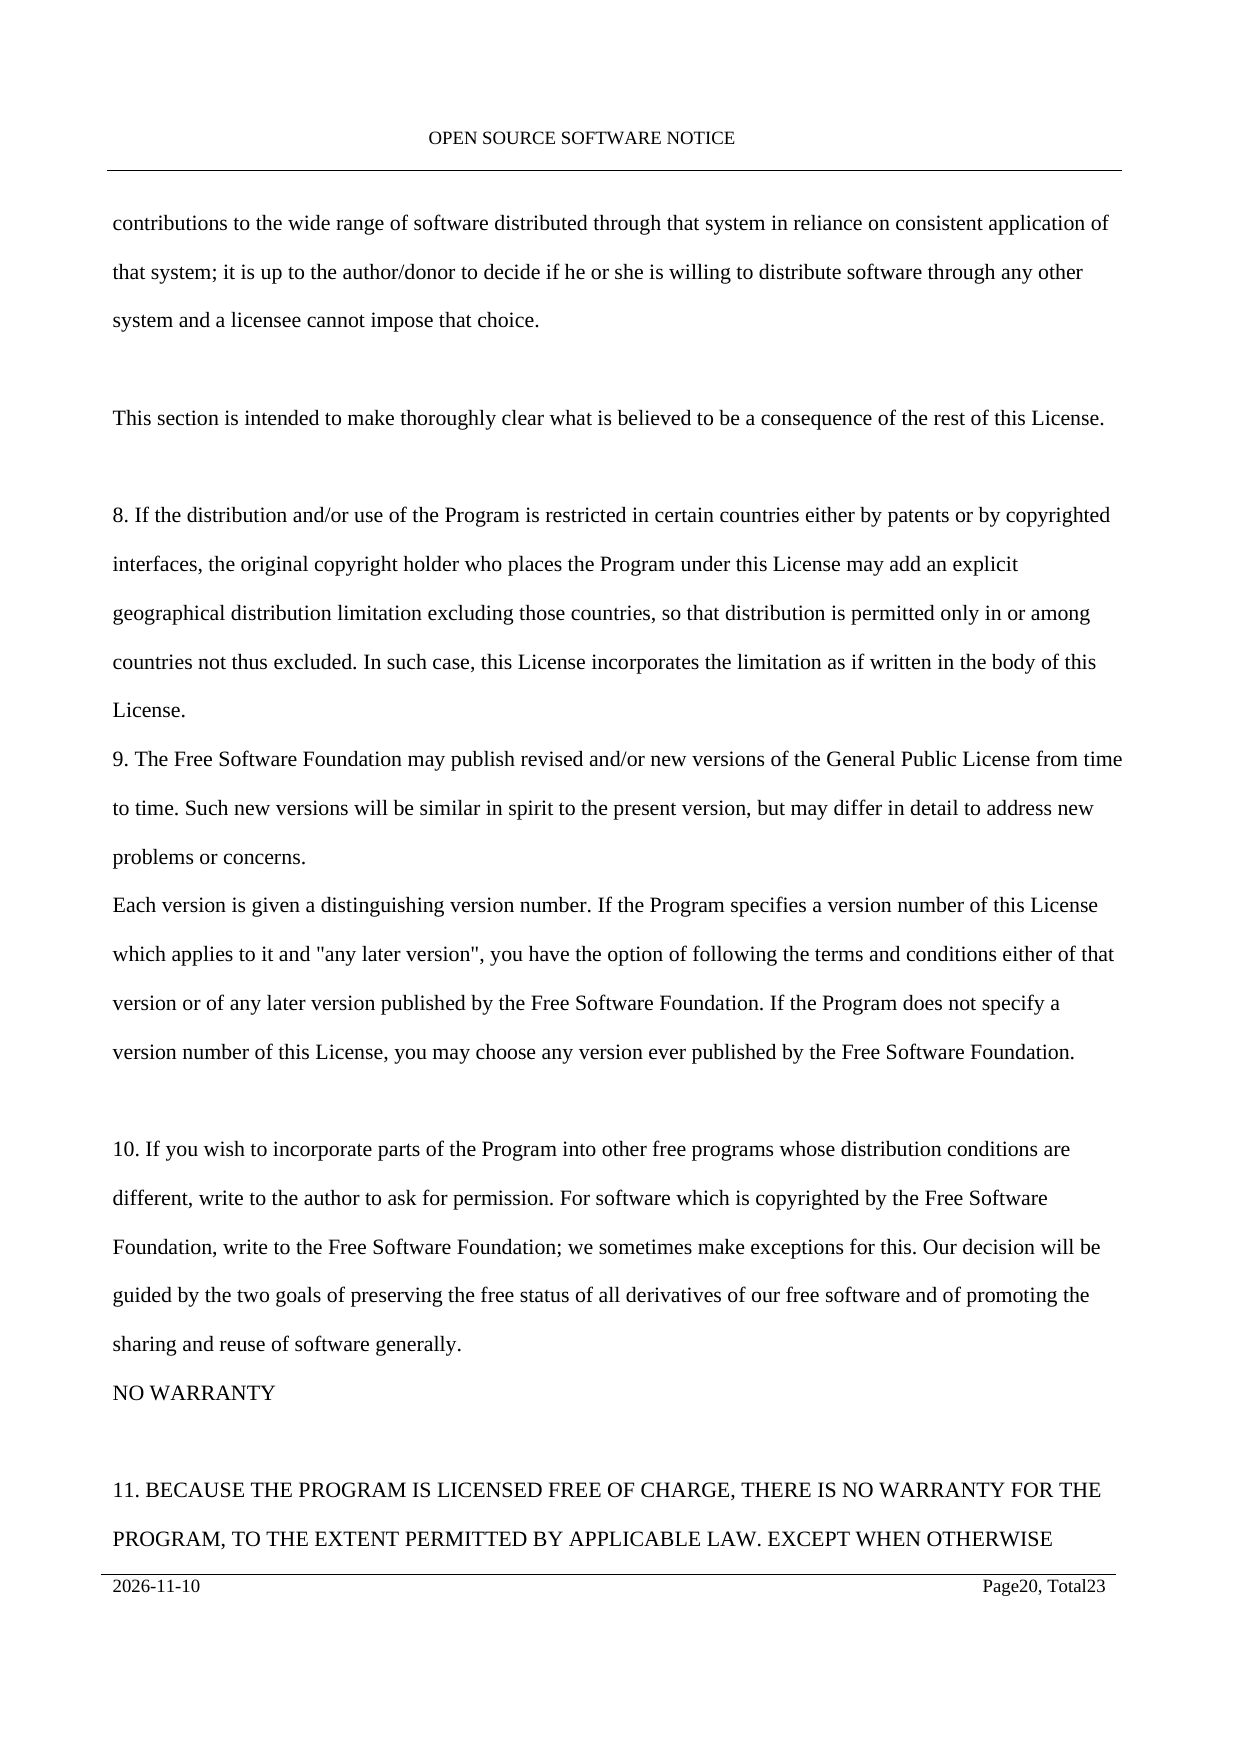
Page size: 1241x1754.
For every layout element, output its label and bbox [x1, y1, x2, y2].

text [112, 206, 1128, 1555]
